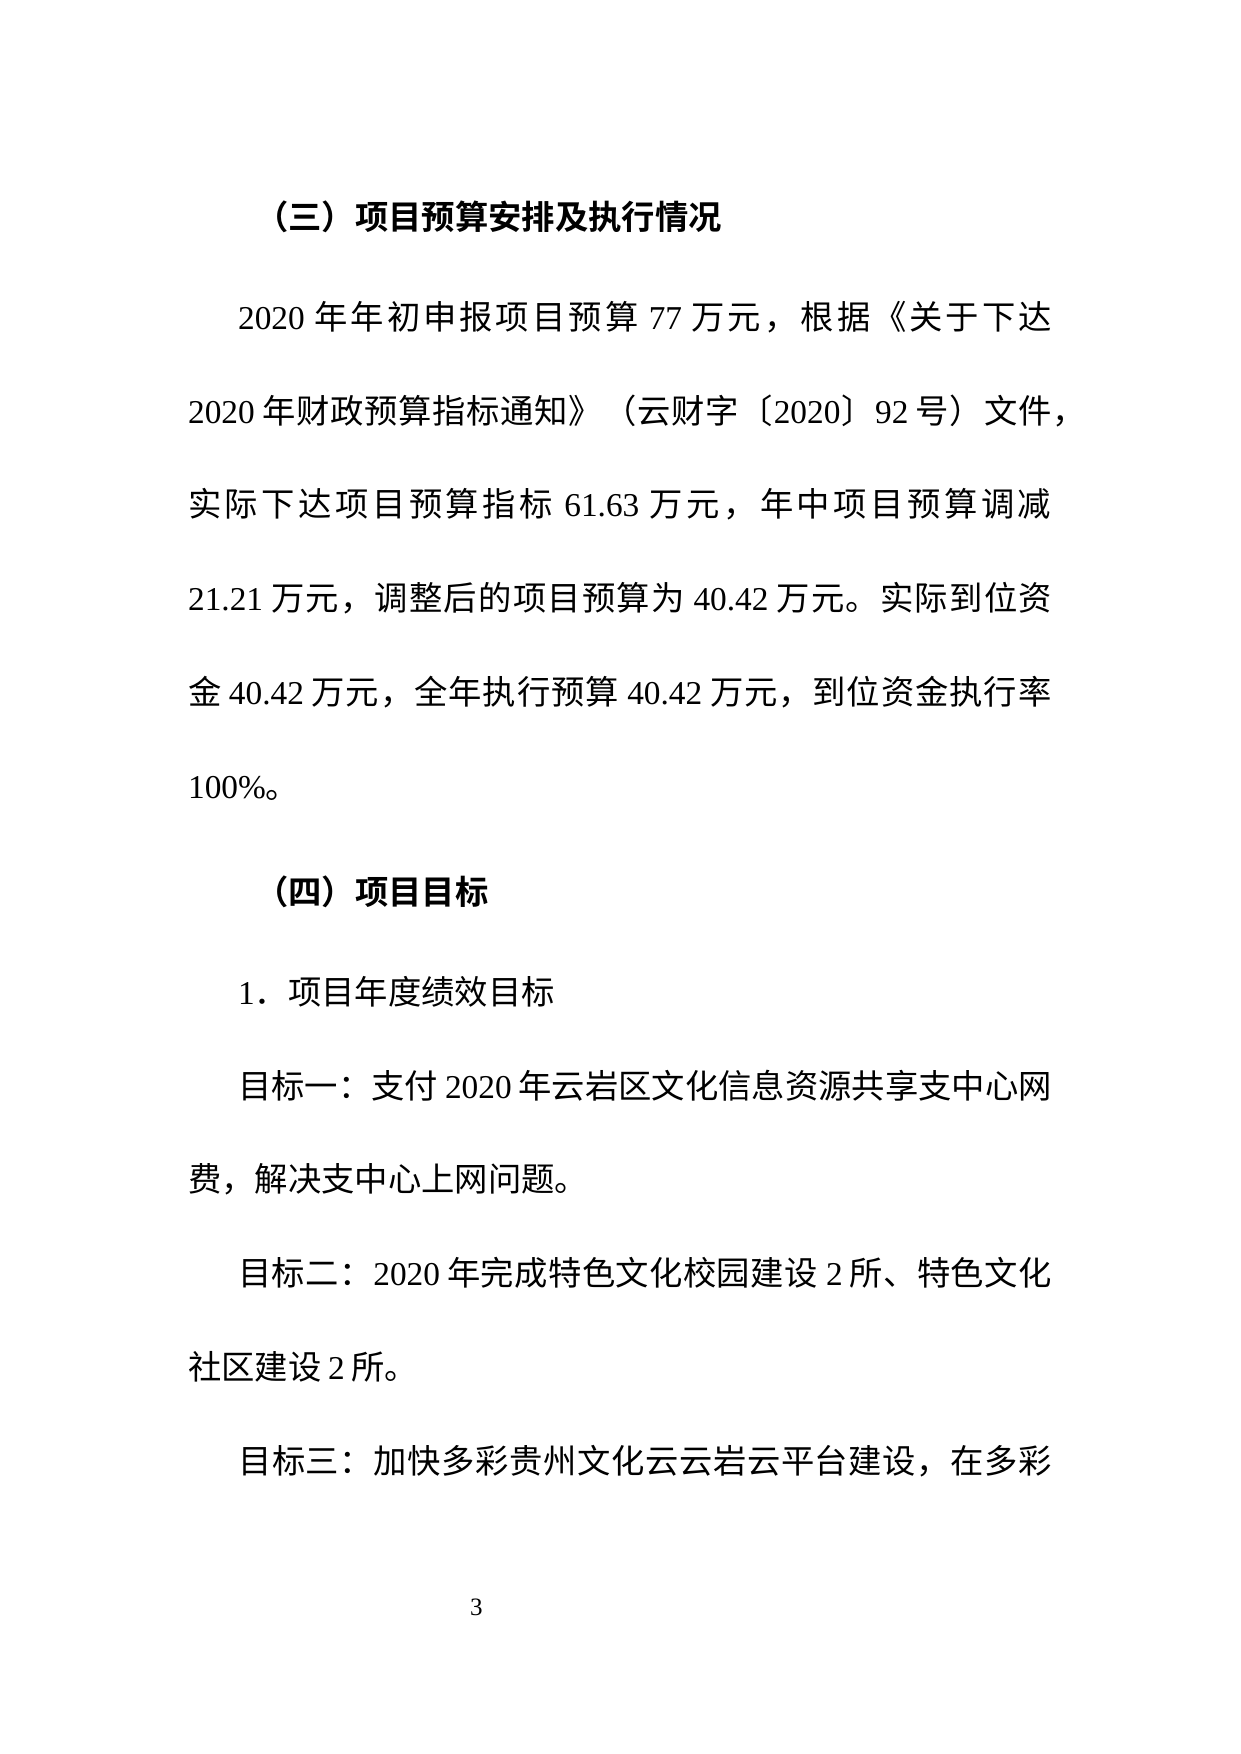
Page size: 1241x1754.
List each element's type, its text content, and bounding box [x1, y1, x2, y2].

text 1．项目年度绩效目标 [188, 943, 1052, 1037]
text 目标一：支付2020年云岩区文化信息资源共享支中心网费，解决支中心上网问题。 [188, 1037, 1052, 1224]
subtitle （三）项目预算安排及执行情况 [188, 168, 1052, 262]
text 2020年年初申报项目预算77万元，根据《关于下达2020年财政预算指标通知》（云财字〔2020〕92号）文件，实际下达项目预算指标61.63万元，年中项目预算调减21.21万元，调整后的项目预算为40.42万元。实际到位资金40.42万元，全年执行预算40.42万元，到位资金执行率100%。 [188, 268, 1052, 831]
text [188, 1412, 1052, 1506]
text 目标二：2020年完成特色文化校园建设2所、特色文化社区建设2所。 [188, 1224, 1052, 1412]
subtitle （四）项目目标 [188, 843, 1052, 937]
